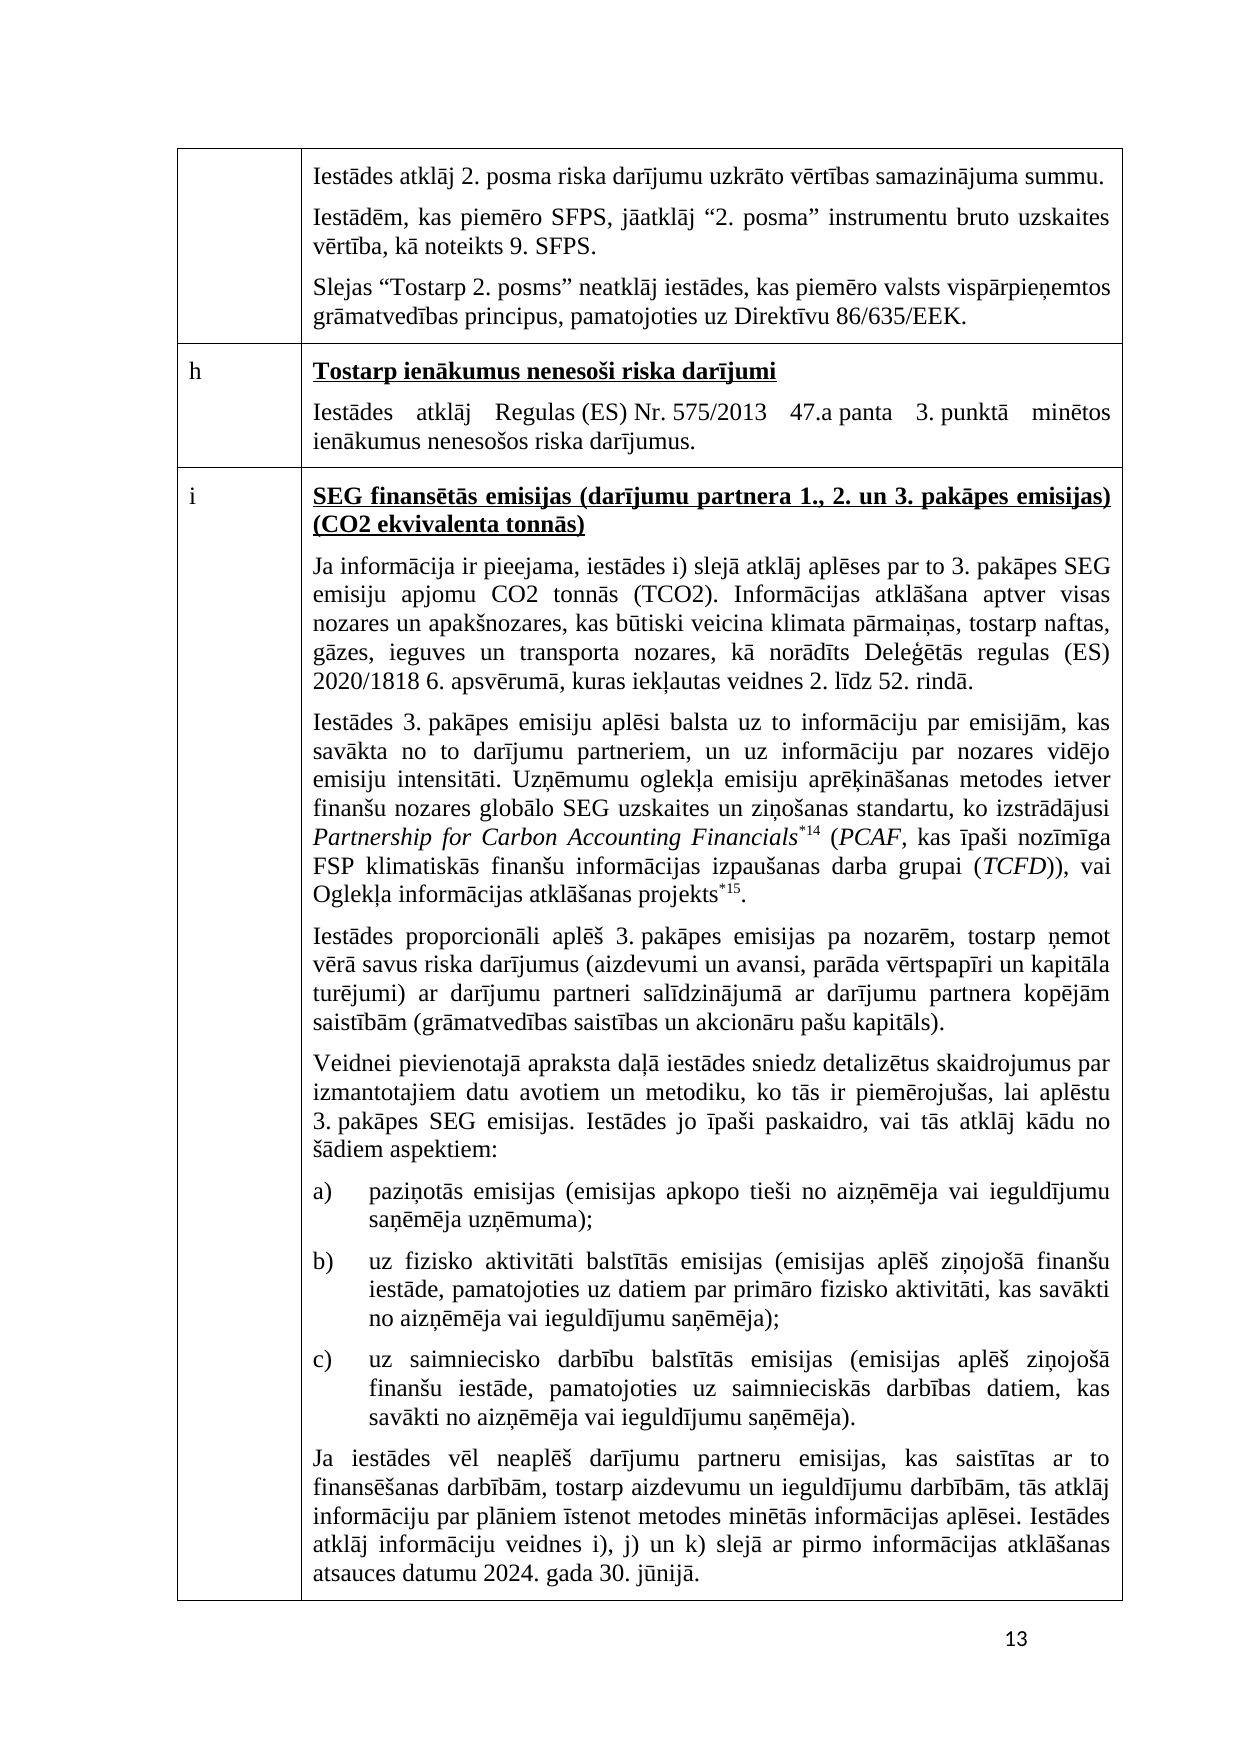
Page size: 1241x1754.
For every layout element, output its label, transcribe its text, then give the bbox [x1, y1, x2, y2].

table_cell h [178, 344, 301, 467]
table_cell i [178, 468, 301, 1599]
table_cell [302, 468, 1122, 1599]
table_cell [302, 149, 1122, 342]
table_cell Tostarp ienākumus nenesoši riska darījumi Iestādes atklāj Regulas (ES) Nr. 575/2013 47.a panta 3. punktā minētos ienākumus nenesošos riska darījumus. [302, 344, 1122, 467]
table_cell g [178, 149, 301, 342]
